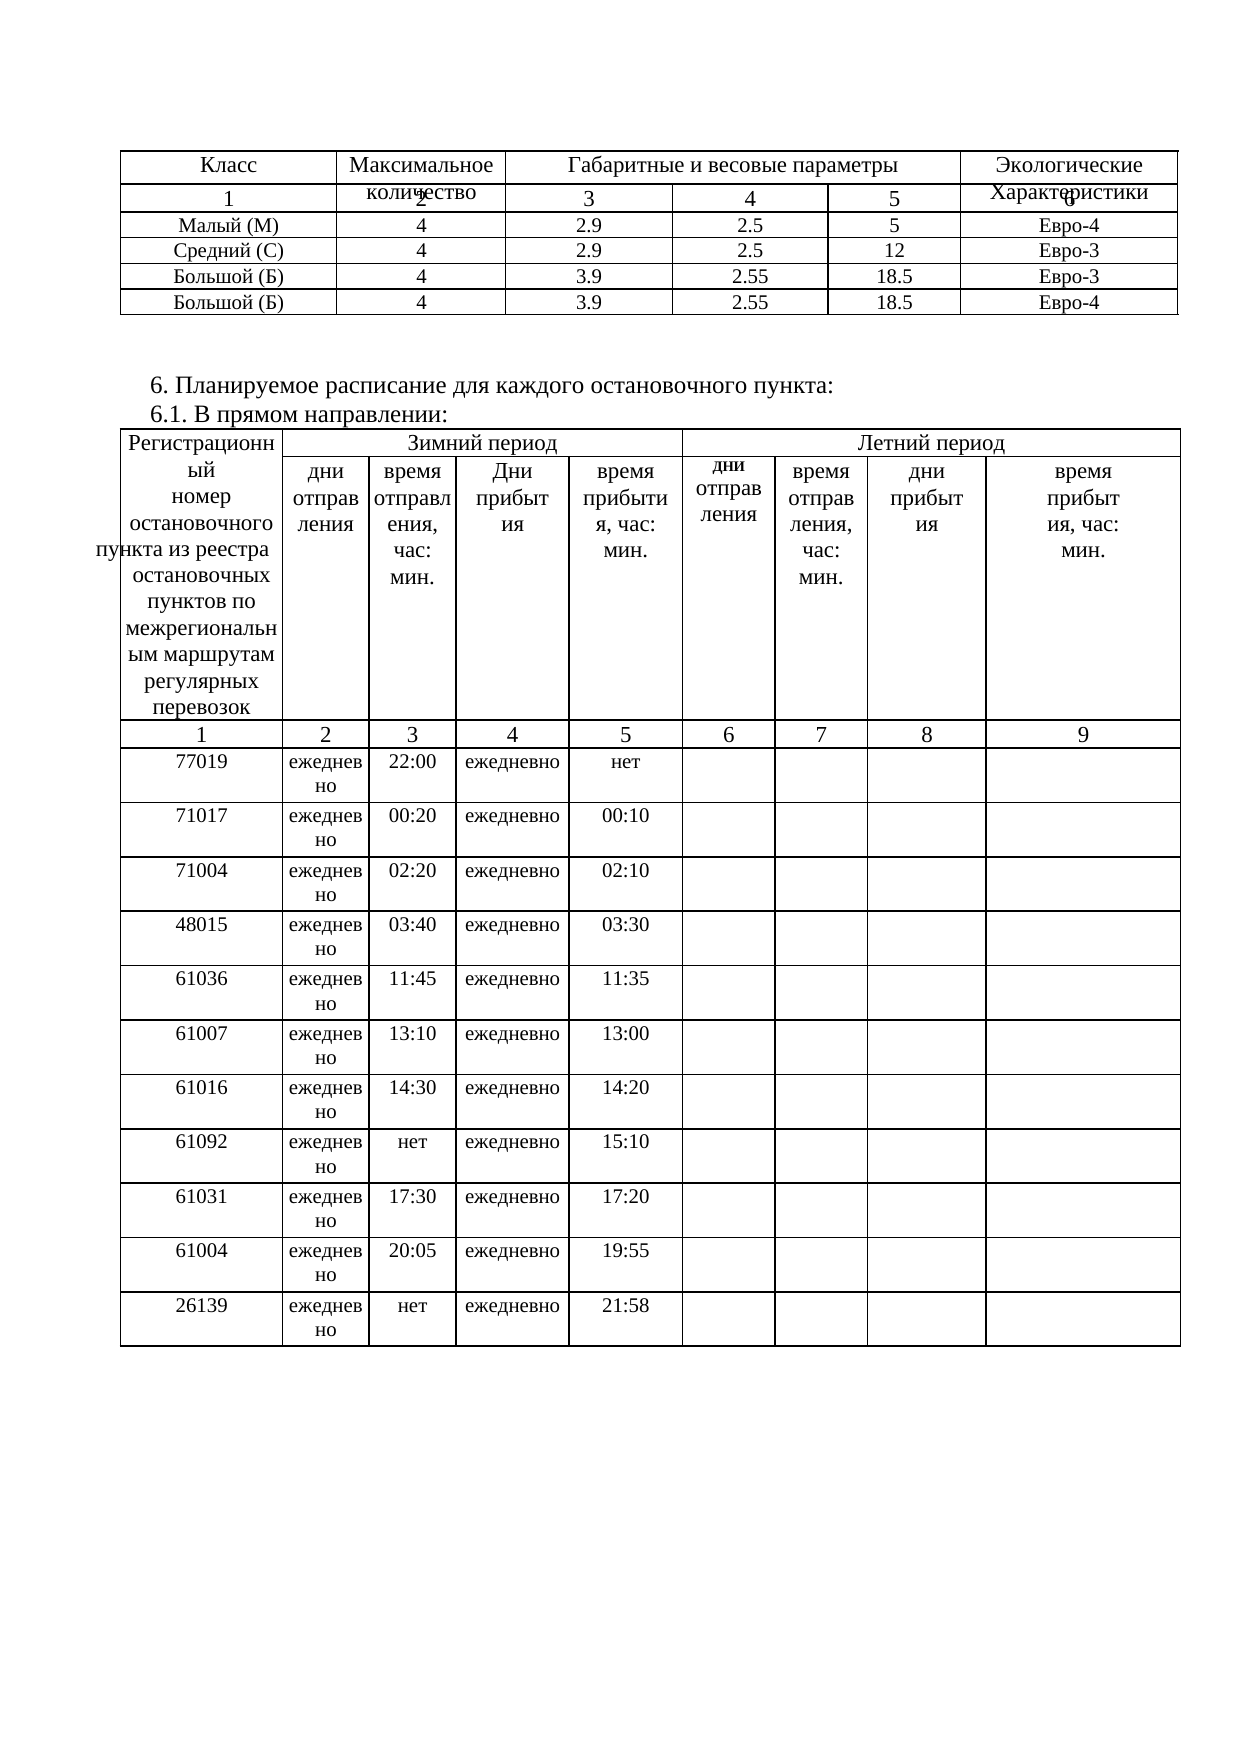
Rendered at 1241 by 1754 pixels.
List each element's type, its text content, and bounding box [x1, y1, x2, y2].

table_cell ежедневно [283, 1130, 368, 1182]
table_cell [868, 858, 985, 910]
table_header Зимний период [283, 430, 682, 456]
table_cell 03:40 [370, 912, 455, 965]
table_cell 71017 [121, 803, 282, 856]
table_cell [776, 1075, 867, 1128]
table_cell 26139 [121, 1293, 282, 1345]
table_cell [868, 1021, 985, 1073]
table_cell 17:30 [370, 1184, 455, 1237]
text 6. Планируемое расписание для каждого остановочного пункта: [150, 370, 1090, 399]
table_cell [868, 912, 985, 965]
table_cell 21:58 [570, 1293, 682, 1345]
table_cell ежедневно [457, 803, 568, 856]
table_cell 4 [337, 264, 505, 288]
table_cell 18.5 [829, 264, 960, 288]
table_cell время отправл ения, час: мин. [370, 457, 455, 719]
table_header Класс [121, 152, 336, 183]
table_cell 3 [370, 721, 455, 747]
table_cell 61092 [121, 1130, 282, 1182]
table_cell 11:35 [570, 966, 682, 1019]
table_cell [987, 1293, 1180, 1345]
table_cell 22:00 [370, 749, 455, 802]
table_cell 5 [829, 213, 960, 237]
table_cell 2 [337, 185, 505, 211]
table_cell 48015 [121, 912, 282, 965]
table_cell нет [370, 1130, 455, 1182]
table_cell [987, 1021, 1180, 1073]
table_cell [987, 803, 1180, 856]
table_header Габаритные и весовые параметры [506, 152, 960, 183]
table_cell [868, 1075, 985, 1128]
table_cell 1 [121, 721, 282, 747]
table_cell ежедневно [283, 1075, 368, 1128]
table_cell [776, 858, 867, 910]
table_cell 20:05 [370, 1238, 455, 1291]
table_cell 61031 [121, 1184, 282, 1237]
table_cell 3 [506, 185, 672, 211]
table_cell 02:10 [570, 858, 682, 910]
table_cell [987, 1184, 1180, 1237]
table_cell ежедневно [457, 858, 568, 910]
table_cell Большой (Б) [121, 290, 336, 314]
table_cell Евро-4 [961, 213, 1177, 237]
table_cell 4 [457, 721, 568, 747]
table_cell дни прибыт ия [868, 457, 985, 719]
table_cell ежедневно [457, 1293, 568, 1345]
table_cell [987, 1075, 1180, 1128]
table_cell [987, 858, 1180, 910]
table_cell 1 [121, 185, 336, 211]
table_cell [683, 1184, 774, 1237]
table_cell ДНИ отправ ления [683, 457, 774, 719]
table_cell дни отправ ления [283, 457, 368, 719]
table_cell Большой (Б) [121, 264, 336, 288]
table_cell время прибыт ия, час: мин. [987, 457, 1180, 719]
table_cell ежедневно [283, 749, 368, 802]
table_cell [683, 912, 774, 965]
table_cell нет [570, 749, 682, 802]
table_cell 00:10 [570, 803, 682, 856]
table_cell 9 [987, 721, 1180, 747]
table_cell 11:45 [370, 966, 455, 1019]
table_header Летний период [683, 430, 1180, 456]
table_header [337, 152, 505, 183]
table_cell ежедневно [457, 1238, 568, 1291]
table_cell [868, 1184, 985, 1237]
table_cell Евро-3 [961, 264, 1177, 288]
table_cell 03:30 [570, 912, 682, 965]
table_cell ежедневно [283, 803, 368, 856]
table_cell 2.9 [506, 238, 672, 262]
table_cell 02:20 [370, 858, 455, 910]
table_cell 2 [283, 721, 368, 747]
table_cell ежедневно [283, 1238, 368, 1291]
table_cell ежедневно [283, 858, 368, 910]
table_cell нет [370, 1293, 455, 1345]
table_cell [776, 1184, 867, 1237]
table_cell 2.5 [673, 238, 827, 262]
table_cell 61036 [121, 966, 282, 1019]
table_cell время отправ ления, час: мин. [776, 457, 867, 719]
table_cell [776, 912, 867, 965]
table_cell Дни прибыт ия [457, 457, 568, 719]
table_cell [776, 749, 867, 802]
table_cell [776, 966, 867, 1019]
table_cell ежедневно [283, 1021, 368, 1073]
table_cell 4 [337, 238, 505, 262]
table_cell [868, 1238, 985, 1291]
table_cell [868, 803, 985, 856]
table_cell [776, 1238, 867, 1291]
table_cell ежедневно [457, 1021, 568, 1073]
table_cell 3.9 [506, 290, 672, 314]
table_cell [987, 912, 1180, 965]
table_cell [683, 1238, 774, 1291]
table_cell ежедневно [283, 1184, 368, 1237]
table_cell 7 [776, 721, 867, 747]
table_cell [868, 749, 985, 802]
table_cell [776, 1130, 867, 1182]
table_cell ежедневно [283, 1293, 368, 1345]
table_cell 4 [337, 213, 505, 237]
table_cell [776, 803, 867, 856]
table_header Регистрационный номер остановочного пункта из реестра остановочных пунктов по межрегиональным маршрутам регулярных перевозок [121, 430, 282, 719]
table_cell [776, 1021, 867, 1073]
table_cell 2.55 [673, 264, 827, 288]
table_cell ежедневно [457, 1130, 568, 1182]
table_cell 00:20 [370, 803, 455, 856]
table_cell 18.5 [829, 290, 960, 314]
table_cell время прибыти я, час: мин. [570, 457, 682, 719]
table_cell ежедневно [283, 966, 368, 1019]
table_cell 15:10 [570, 1130, 682, 1182]
table_cell 19:55 [570, 1238, 682, 1291]
table_cell ежедневно [457, 966, 568, 1019]
table_cell [868, 1130, 985, 1182]
table_cell [683, 858, 774, 910]
table_cell 5 [829, 185, 960, 211]
table_cell [683, 1130, 774, 1182]
table_cell 2.9 [506, 213, 672, 237]
table_cell [987, 966, 1180, 1019]
table_cell [683, 803, 774, 856]
table_cell [987, 1130, 1180, 1182]
table_cell Малый (М) [121, 213, 336, 237]
table_cell 61007 [121, 1021, 282, 1073]
table_cell 71004 [121, 858, 282, 910]
table_cell ежедневно [283, 912, 368, 965]
table_cell 77019 [121, 749, 282, 802]
table_cell [987, 1238, 1180, 1291]
table_cell [683, 1021, 774, 1073]
table_cell [776, 1293, 867, 1345]
table_cell [683, 1075, 774, 1128]
table_cell [868, 966, 985, 1019]
table_cell 14:20 [570, 1075, 682, 1128]
table_cell 61016 [121, 1075, 282, 1128]
table_cell [683, 1293, 774, 1345]
table_cell ежедневно [457, 1184, 568, 1237]
table_cell [683, 749, 774, 802]
table_cell 4 [673, 185, 827, 211]
table_cell 8 [868, 721, 985, 747]
table_cell [868, 1293, 985, 1345]
table_cell Евро-3 [961, 238, 1177, 262]
table_cell 12 [829, 238, 960, 262]
table_cell Евро-4 [961, 290, 1177, 314]
table_cell 3.9 [506, 264, 672, 288]
table_cell 14:30 [370, 1075, 455, 1128]
table_cell 17:20 [570, 1184, 682, 1237]
table_cell 4 [337, 290, 505, 314]
table_cell 61004 [121, 1238, 282, 1291]
text 6.1. В прямом направлении: [150, 399, 1090, 428]
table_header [961, 152, 1177, 183]
table_cell ежедневно [457, 1075, 568, 1128]
table_cell 2.55 [673, 290, 827, 314]
table_cell 13:10 [370, 1021, 455, 1073]
table_cell [987, 749, 1180, 802]
table_cell 6 [683, 721, 774, 747]
table_cell [683, 966, 774, 1019]
table_cell ежедневно [457, 749, 568, 802]
table_cell 2.5 [673, 213, 827, 237]
table_cell 5 [570, 721, 682, 747]
table_cell 13:00 [570, 1021, 682, 1073]
table_cell 6 [961, 185, 1177, 211]
table_cell Средний (С) [121, 238, 336, 262]
table_cell ежедневно [457, 912, 568, 965]
